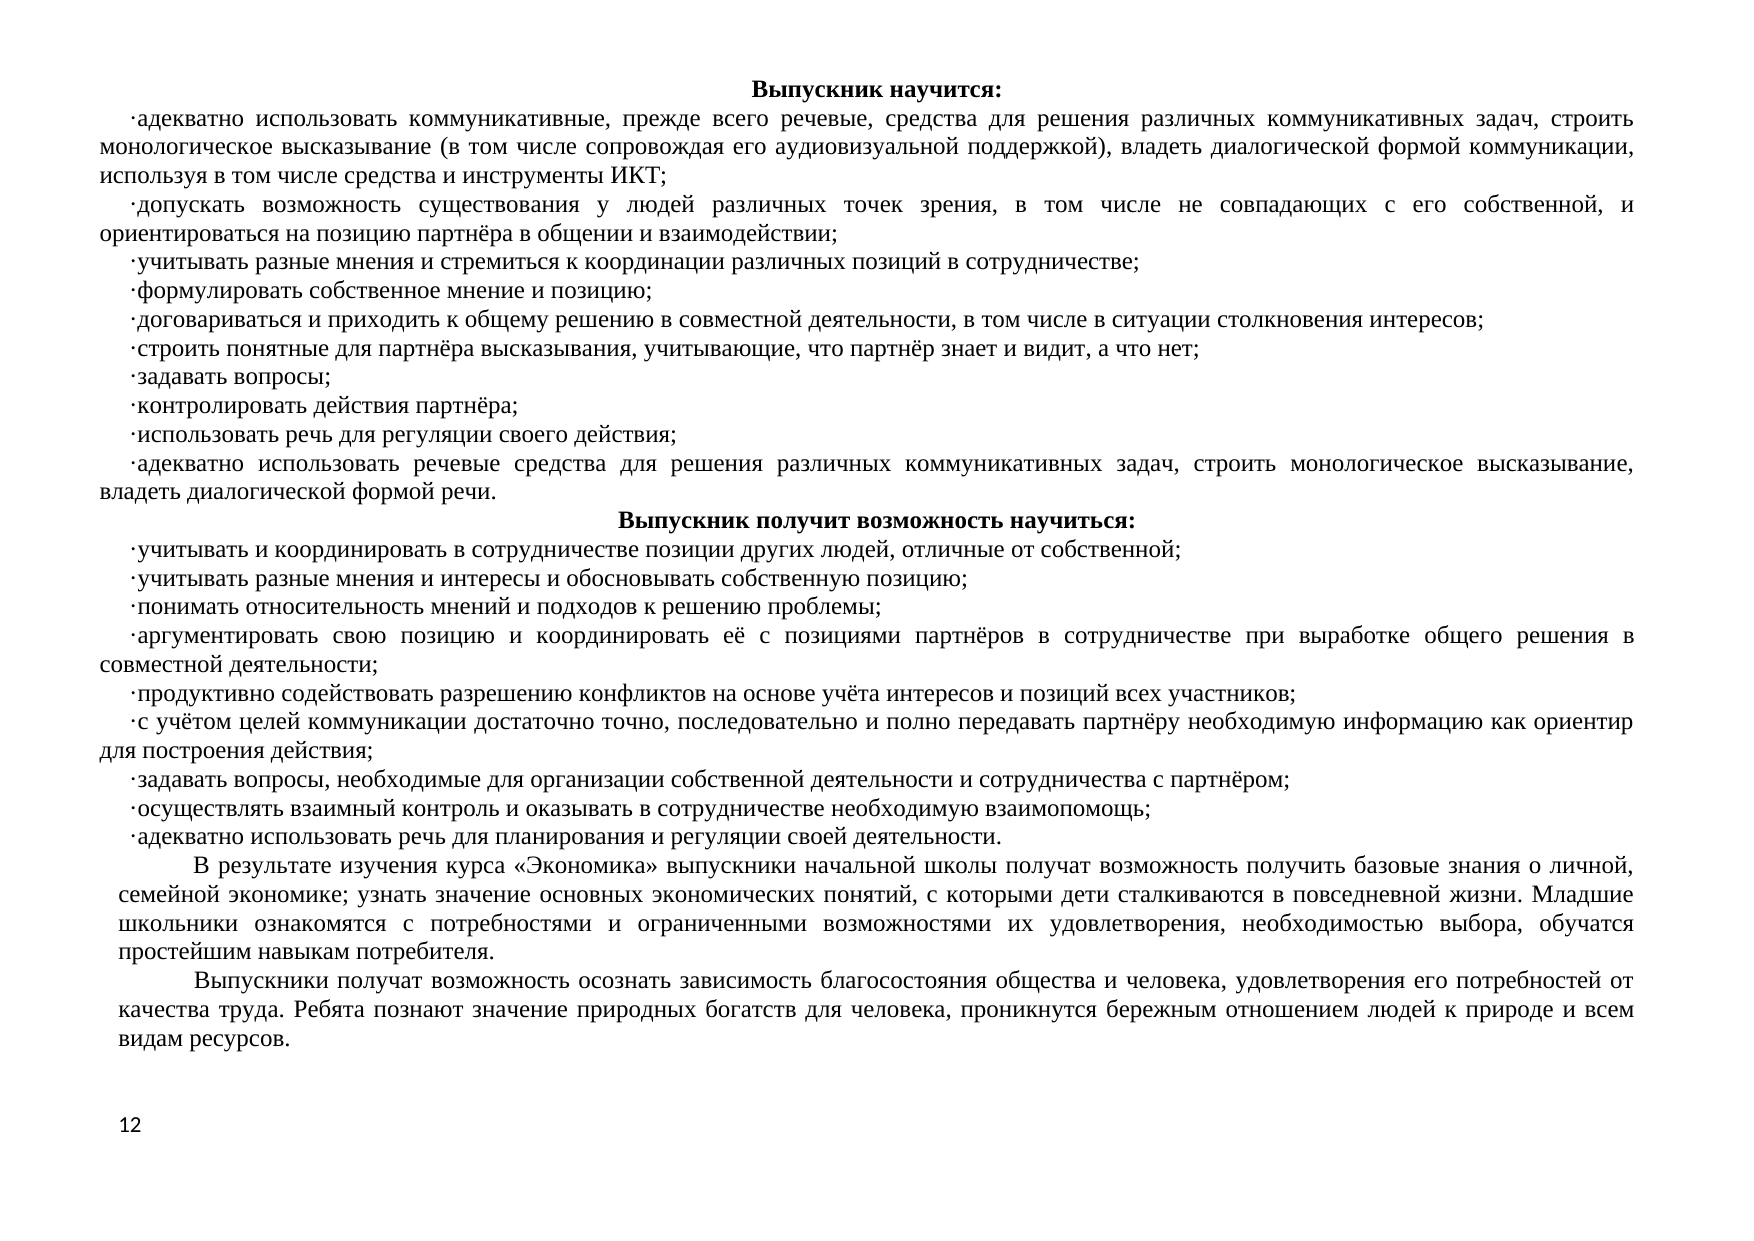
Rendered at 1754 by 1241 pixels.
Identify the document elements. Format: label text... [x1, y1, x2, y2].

text ·осуществлять взаимный контроль и оказывать в сотрудничестве необходимую взаимопомощь; [99, 793, 1636, 821]
text ·задавать вопросы, необходимые для организации собственной деятельности и сотрудничества с партнёром; [99, 764, 1636, 793]
text ·продуктивно содействовать разрешению конфликтов на основе учёта интересов и позиций всех участников; [99, 678, 1636, 706]
text ·договариваться и приходить к общему решению в совместной деятельности, в том числе в ситуации столкновения интересов; [99, 304, 1636, 333]
text ·задавать вопросы; [99, 361, 1636, 390]
text ·учитывать разные мнения и интересы и обосновывать собственную позицию; [99, 563, 1636, 591]
text ·учитывать и координировать в сотрудничестве позиции других людей, отличные от собственной; [99, 534, 1636, 563]
text ·формулировать собственное мнение и позицию; [99, 275, 1636, 304]
text Выпускники получат возможность осознать зависимость благосостояния общества и человека, удовлетворения его потребностей от качества труда. Ребята познают значение природных богатств для человека, проникнутся бережным отношением людей к природе и всем видам ресурсов. [118, 965, 1636, 1051]
text Выпускник научится: [118, 74, 1636, 103]
text В результате изучения курса «Экономика» выпускники начальной школы получат возможность получить базовые знания о личной, семейной экономике; узнать значение основных экономических понятий, с которыми дети сталкиваются в повседневной жизни. Младшие школьники ознакомятся с потребностями и ограниченными возможностями их удовлетворения, необходимостью выбора, обучатся простейшим навыкам потребителя. [118, 850, 1636, 965]
text ·учитывать разные мнения и стремиться к координации различных позиций в сотрудничестве; [99, 246, 1636, 275]
text ·адекватно использовать коммуникативные, прежде всего речевые, средства для решения различных коммуникативных задач, строить монологическое высказывание (в том числе сопровождая его аудиовизуальной поддержкой), владеть диалогической формой коммуникации, используя в том числе средства и инструменты ИКТ; [99, 103, 1636, 189]
text ·использовать речь для регуляции своего действия; [99, 419, 1636, 448]
text ·строить понятные для партнёра высказывания, учитывающие, что партнёр знает и видит, а что нет; [99, 333, 1636, 361]
text ·аргументировать свою позицию и координировать её с позициями партнёров в сотрудничестве при выработке общего решения в совместной деятельности; [99, 620, 1636, 678]
text ·контролировать действия партнёра; [99, 390, 1636, 419]
text ·допускать возможность существования у людей различных точек зрения, в том числе не совпадающих с его собственной, и ориентироваться на позицию партнёра в общении и взаимодействии; [99, 189, 1636, 246]
text ·понимать относительность мнений и подходов к решению проблемы; [99, 591, 1636, 620]
text ·с учётом целей коммуникации достаточно точно, последовательно и полно передавать партнёру необходимую информацию как ориентир для построения действия; [99, 706, 1636, 764]
text Выпускник получит возможность научиться: [118, 505, 1636, 534]
text ·адекватно использовать речевые средства для решения различных коммуникативных задач, строить монологическое высказывание, владеть диалогической формой речи. [99, 448, 1636, 505]
text ·адекватно использовать речь для планирования и регуляции своей деятельности. [99, 821, 1636, 850]
